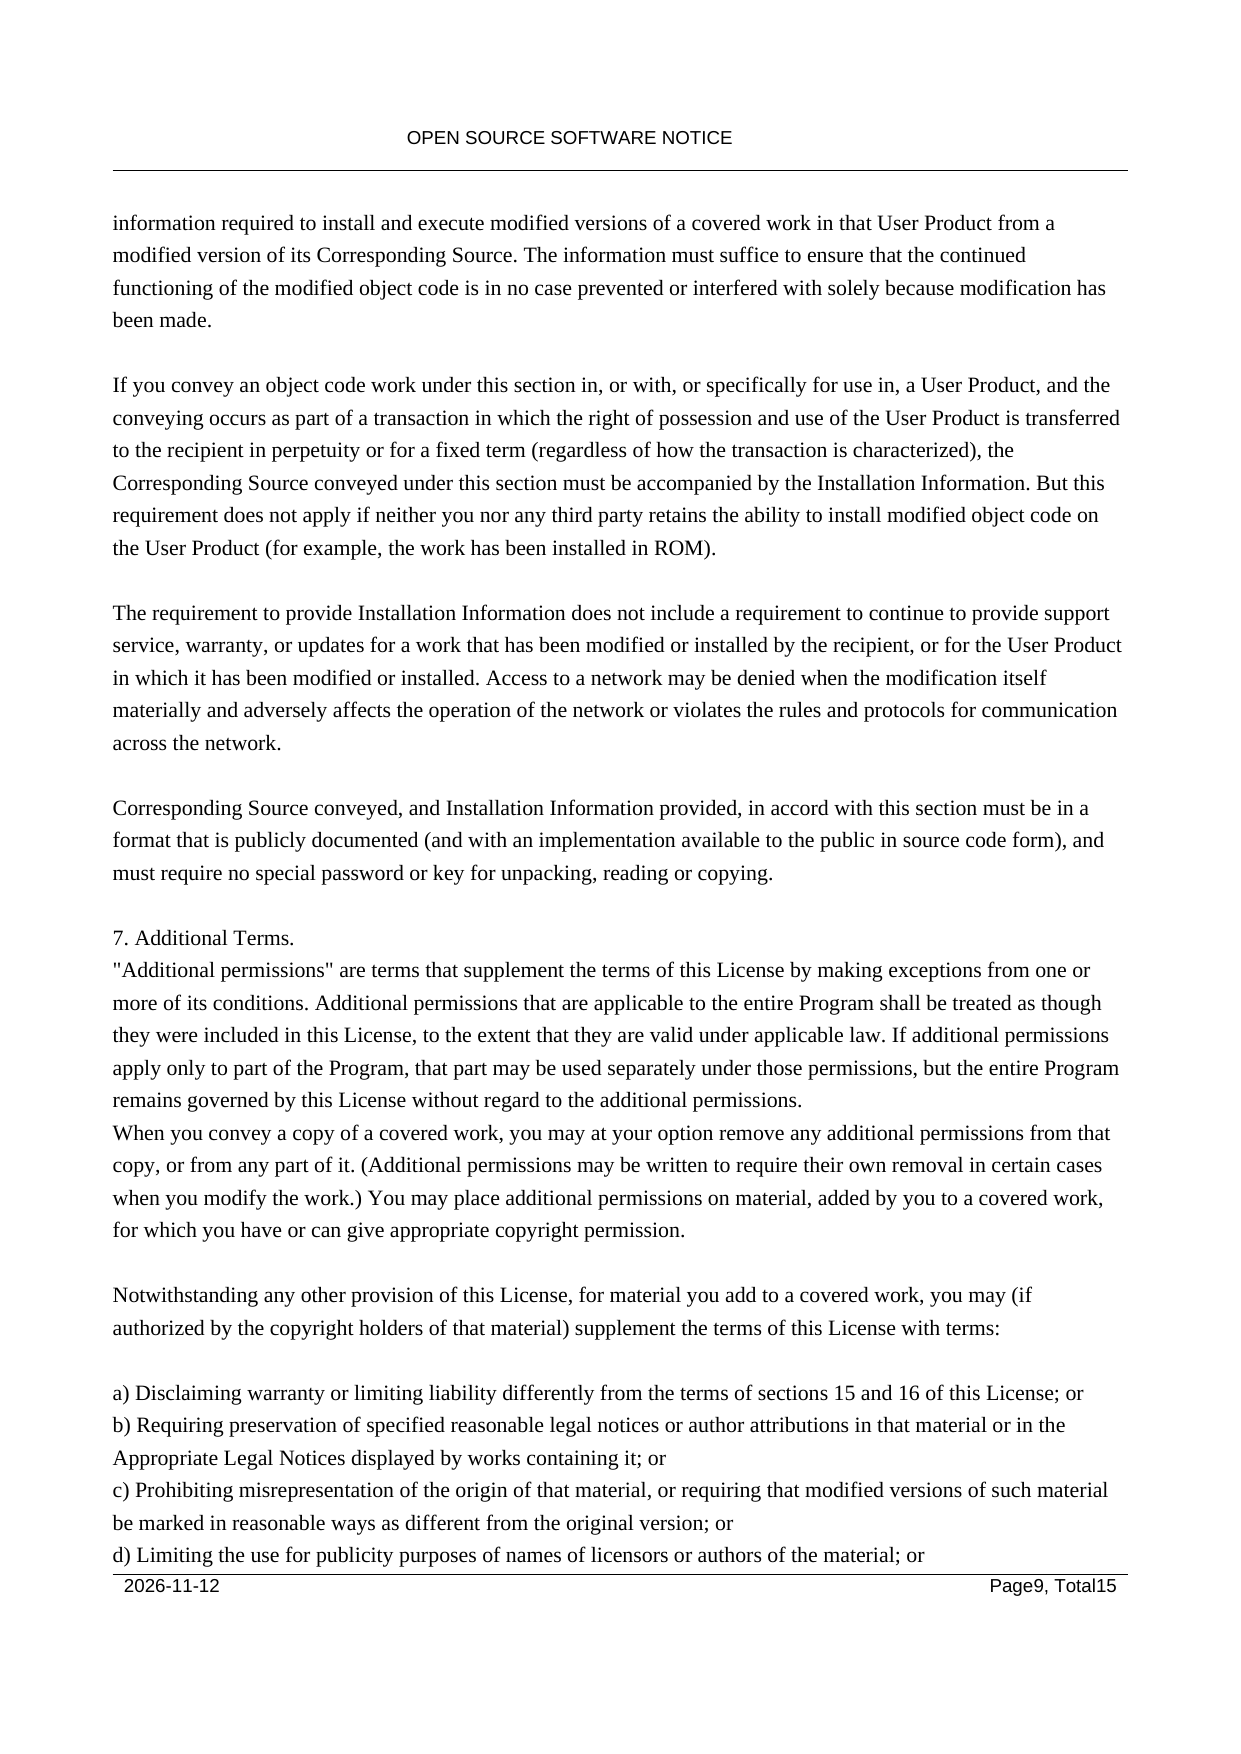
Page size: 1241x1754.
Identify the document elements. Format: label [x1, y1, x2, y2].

text [112, 206, 1128, 1571]
